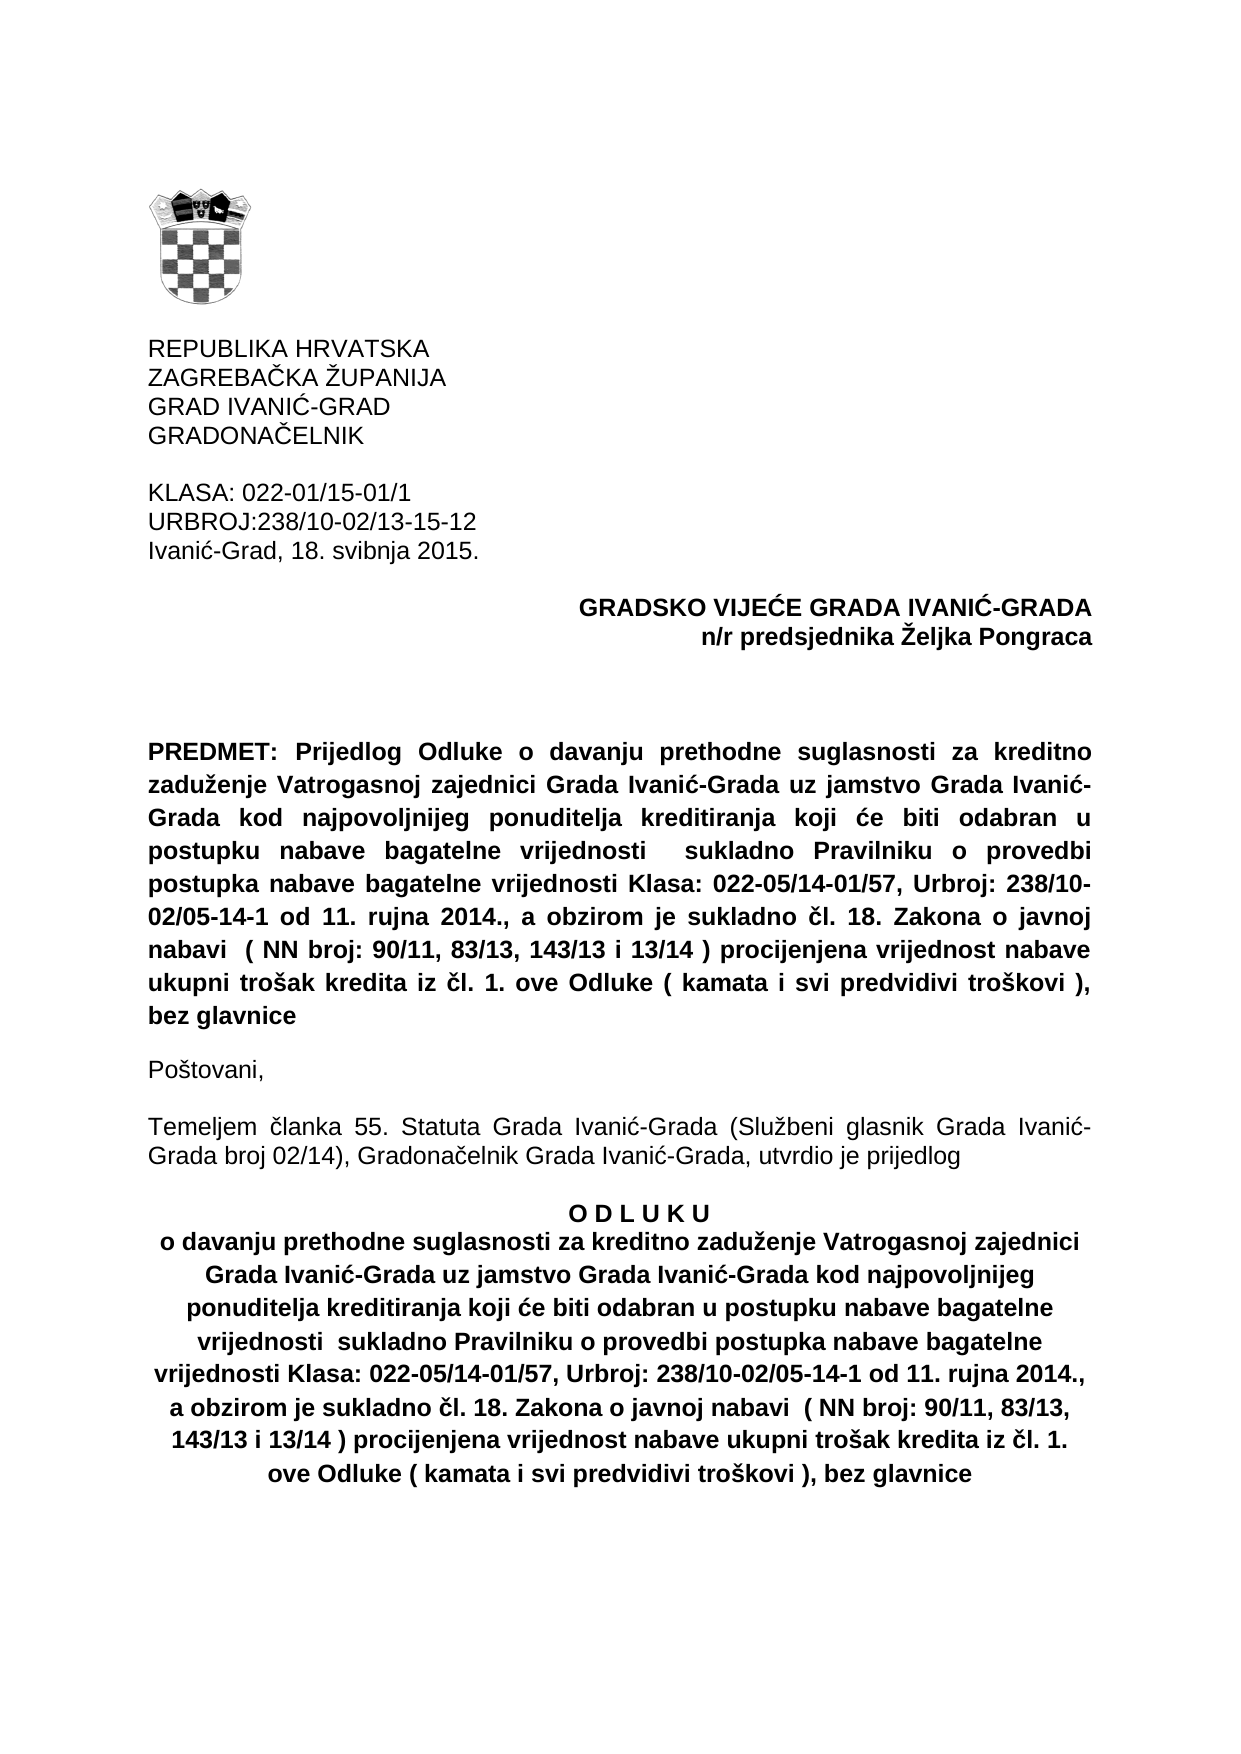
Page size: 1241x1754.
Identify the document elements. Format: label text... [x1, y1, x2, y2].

text GRADSKO VIJEĆE GRADA IVANIĆ-GRADA [166, 593, 1093, 622]
text URBROJ:238/10-02/13-15-12 [148, 507, 1093, 536]
text Ivanić-Grad, 18. svibnja 2015. [148, 536, 1093, 564]
text ZAGREBAČKA ŽUPANIJA [148, 363, 1093, 392]
text REPUBLIKA HRVATSKA [148, 334, 1093, 363]
text O D L U K U [185, 1199, 1093, 1227]
picture [147, 187, 253, 306]
text o davanju prethodne suglasnosti za kreditno zaduženje Vatrogasnoj zajednici Grada Ivanić-Grada uz jamstvo Grada Ivanić-Grada kod najpovoljnijeg ponuditelja kreditiranja koji će biti odabran u postupku nabave bagatelne vrijednosti sukladno Pravilniku o provedbi postupka nabave bagatelne vrijednosti Klasa: 022-05/14-01/57, Urbroj: 238/10-02/05-14-1 od 11. rujna 2014., a obzirom je sukladno čl. 18. Zakona o javnoj nabavi ( NN broj: 90/11, 83/13, 143/13 i 13/14 ) procijenjena vrijednost nabave ukupni trošak kredita iz čl. 1. ove Odluke ( kamata i svi predvidivi troškovi ), bez glavnice [148, 1227, 1093, 1487]
text n/r predsjednika Željka Pongraca [166, 622, 1093, 651]
text Temeljem članka 55. Statuta Grada Ivanić-Grada (Službeni glasnik Grada Ivanić-Grada broj 02/14), Gradonačelnik Grada Ivanić-Grada, utvrdio je prijedlog [148, 1112, 1093, 1170]
text GRADONAČELNIK [148, 421, 1093, 449]
text Poštovani, [148, 1055, 1093, 1084]
text KLASA: 022-01/15-01/1 [148, 478, 1093, 507]
text PREDMET: Prijedlog Odluke o davanju prethodne suglasnosti za kreditno zaduženje Vatrogasnoj zajednici Grada Ivanić-Grada uz jamstvo Grada Ivanić-Grada kod najpovoljnijeg ponuditelja kreditiranja koji će biti odabran u postupku nabave bagatelne vrijednosti sukladno Pravilniku o provedbi postupka nabave bagatelne vrijednosti Klasa: 022-05/14-01/57, Urbroj: 238/10-02/05-14-1 od 11. rujna 2014., a obzirom je sukladno čl. 18. Zakona o javnoj nabavi ( NN broj: 90/11, 83/13, 143/13 i 13/14 ) procijenjena vrijednost nabave ukupni trošak kredita iz čl. 1. ove Odluke ( kamata i svi predvidivi troškovi ), bez glavnice [148, 737, 1093, 1030]
text GRAD IVANIĆ-GRAD [148, 392, 1093, 421]
